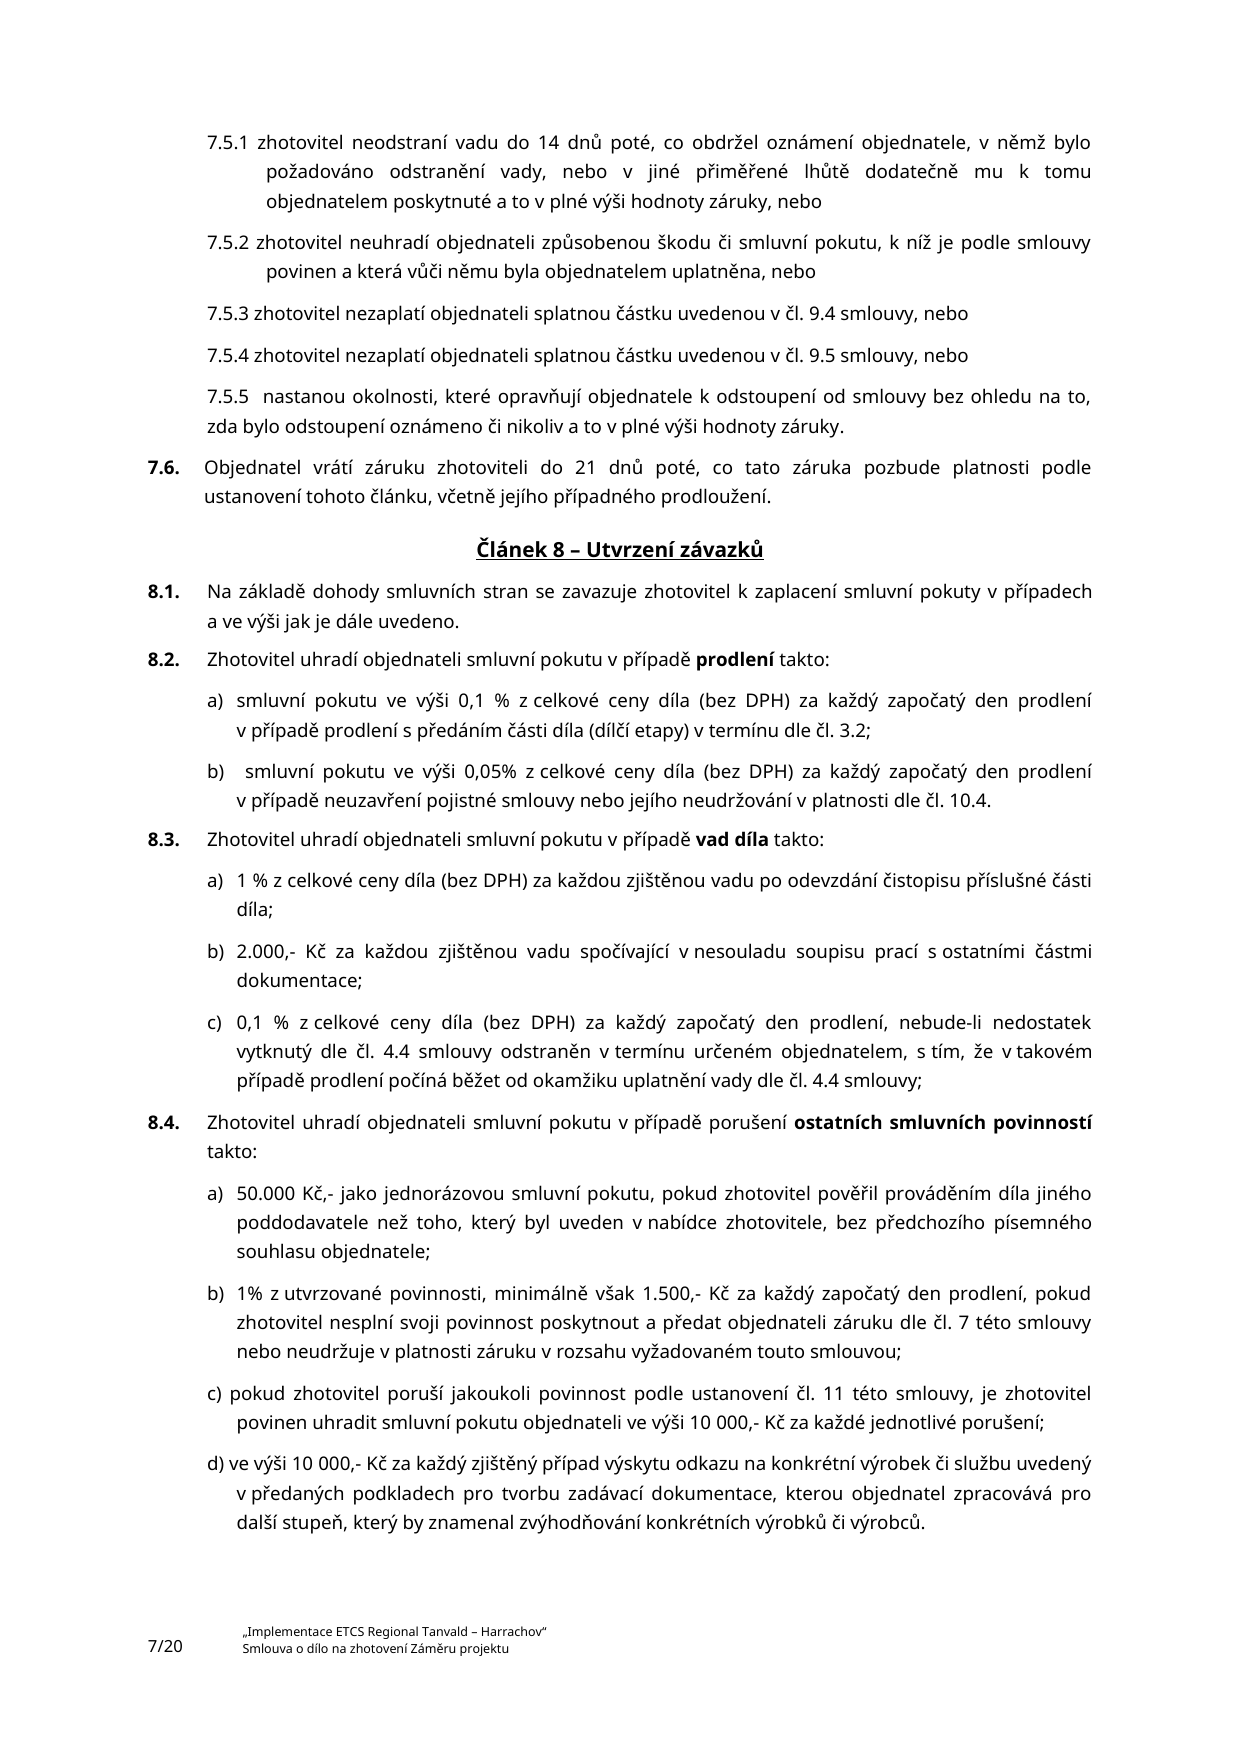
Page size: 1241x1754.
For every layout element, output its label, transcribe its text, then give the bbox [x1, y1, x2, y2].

text c) 0,1 % z celkové ceny díla (bez DPH) za každý započatý den prodlení, nebude-li nedostatek vytknutý dle čl. 4.4 smlouvy odstraněn v termínu určeném objednatelem, s tím, že v takovém případě prodlení počíná běžet od okamžiku uplatnění vady dle čl. 4.4 smlouvy; [207, 1006, 1092, 1093]
subtitle Článek 8 – Utvrzení závazků [148, 535, 1092, 563]
text 7.5.3 zhotovitel nezaplatí objednateli splatnou částku uvedenou v čl. 9.4 smlouvy, nebo [148, 297, 1092, 326]
subtitle 8.4. Zhotovitel uhradí objednateli smluvní pokutu v případě porušení ostatních smluvních povinností takto: [148, 1106, 1092, 1164]
text b) smluvní pokutu ve výši 0,05% z celkové ceny díla (bez DPH) za každý započatý den prodlení v případě neuzavření pojistné smlouvy nebo jejího neudržování v platnosti dle čl. 10.4. [207, 755, 1092, 814]
text a) 50.000 Kč,- jako jednorázovou smluvní pokutu, pokud zhotovitel pověřil prováděním díla jiného poddodavatele než toho, který byl uveden v nabídce zhotovitele, bez předchozího písemného souhlasu objednatele; [207, 1177, 1092, 1264]
text a) 1 % z celkové ceny díla (bez DPH) za každou zjištěnou vadu po odevzdání čistopisu příslušné části díla; [207, 864, 1092, 922]
text d) ve výši 10 000,- Kč za každý zjištěný případ výskytu odkazu na konkrétní výrobek či službu uvedený v předaných podkladech pro tvorbu zadávací dokumentace, kterou objednatel zpracovává pro další stupeň, který by znamenal zvýhodňování konkrétních výrobků či výrobců. [207, 1447, 1092, 1535]
text 7.6. Objednatel vrátí záruku zhotoviteli do 21 dnů poté, co tato záruka pozbude platnosti podle ustanovení tohoto článku, včetně jejího případného prodloužení. [148, 451, 1092, 510]
text 7.5.5 nastanou okolnosti, které opravňují objednatele k odstoupení od smlouvy bez ohledu na to, zda bylo odstoupení oznámeno či nikoliv a to v plné výši hodnoty záruky. [74, 381, 1092, 439]
text b) 1% z utvrzované povinnosti, minimálně však 1.500,- Kč za každý započatý den prodlení, pokud zhotovitel nesplní svoji povinnost poskytnout a předat objednateli záruku dle čl. 7 této smlouvy nebo neudržuje v platnosti záruku v rozsahu vyžadovaném touto smlouvou; [207, 1277, 1092, 1364]
text a) smluvní pokutu ve výši 0,1 % z celkové ceny díla (bez DPH) za každý započatý den prodlení v případě prodlení s předáním části díla (dílčí etapy) v termínu dle čl. 3.2; [207, 684, 1092, 743]
text 8.1. Na základě dohody smluvních stran se zavazuje zhotovitel k zaplacení smluvní pokuty v případech a ve výši jak je dále uvedeno. [148, 576, 1092, 634]
text 7.5.1 zhotovitel neodstraní vadu do 14 dnů poté, co obdržel oznámení objednatele, v němž bylo požadováno odstranění vady, nebo v jiné přiměřené lhůtě dodatečně mu k tomu objednatelem poskytnuté a to v plné výši hodnoty záruky, nebo [207, 126, 1092, 214]
text b) 2.000,- Kč za každou zjištěnou vadu spočívající v nesouladu soupisu prací s ostatními částmi dokumentace; [207, 935, 1092, 993]
subtitle 8.2. Zhotovitel uhradí objednateli smluvní pokutu v případě prodlení takto: [148, 646, 1092, 672]
text 7.5.4 zhotovitel nezaplatí objednateli splatnou částku uvedenou v čl. 9.5 smlouvy, nebo [148, 339, 1092, 368]
subtitle 8.3. Zhotovitel uhradí objednateli smluvní pokutu v případě vad díla takto: [148, 826, 1092, 852]
text 7.5.2 zhotovitel neuhradí objednateli způsobenou škodu či smluvní pokutu, k níž je podle smlouvy povinen a která vůči němu byla objednatelem uplatněna, nebo [207, 226, 1092, 285]
text c) pokud zhotovitel poruší jakoukoli povinnost podle ustanovení čl. 11 této smlouvy, je zhotovitel povinen uhradit smluvní pokutu objednateli ve výši 10 000,- Kč za každé jednotlivé porušení; [207, 1377, 1092, 1435]
